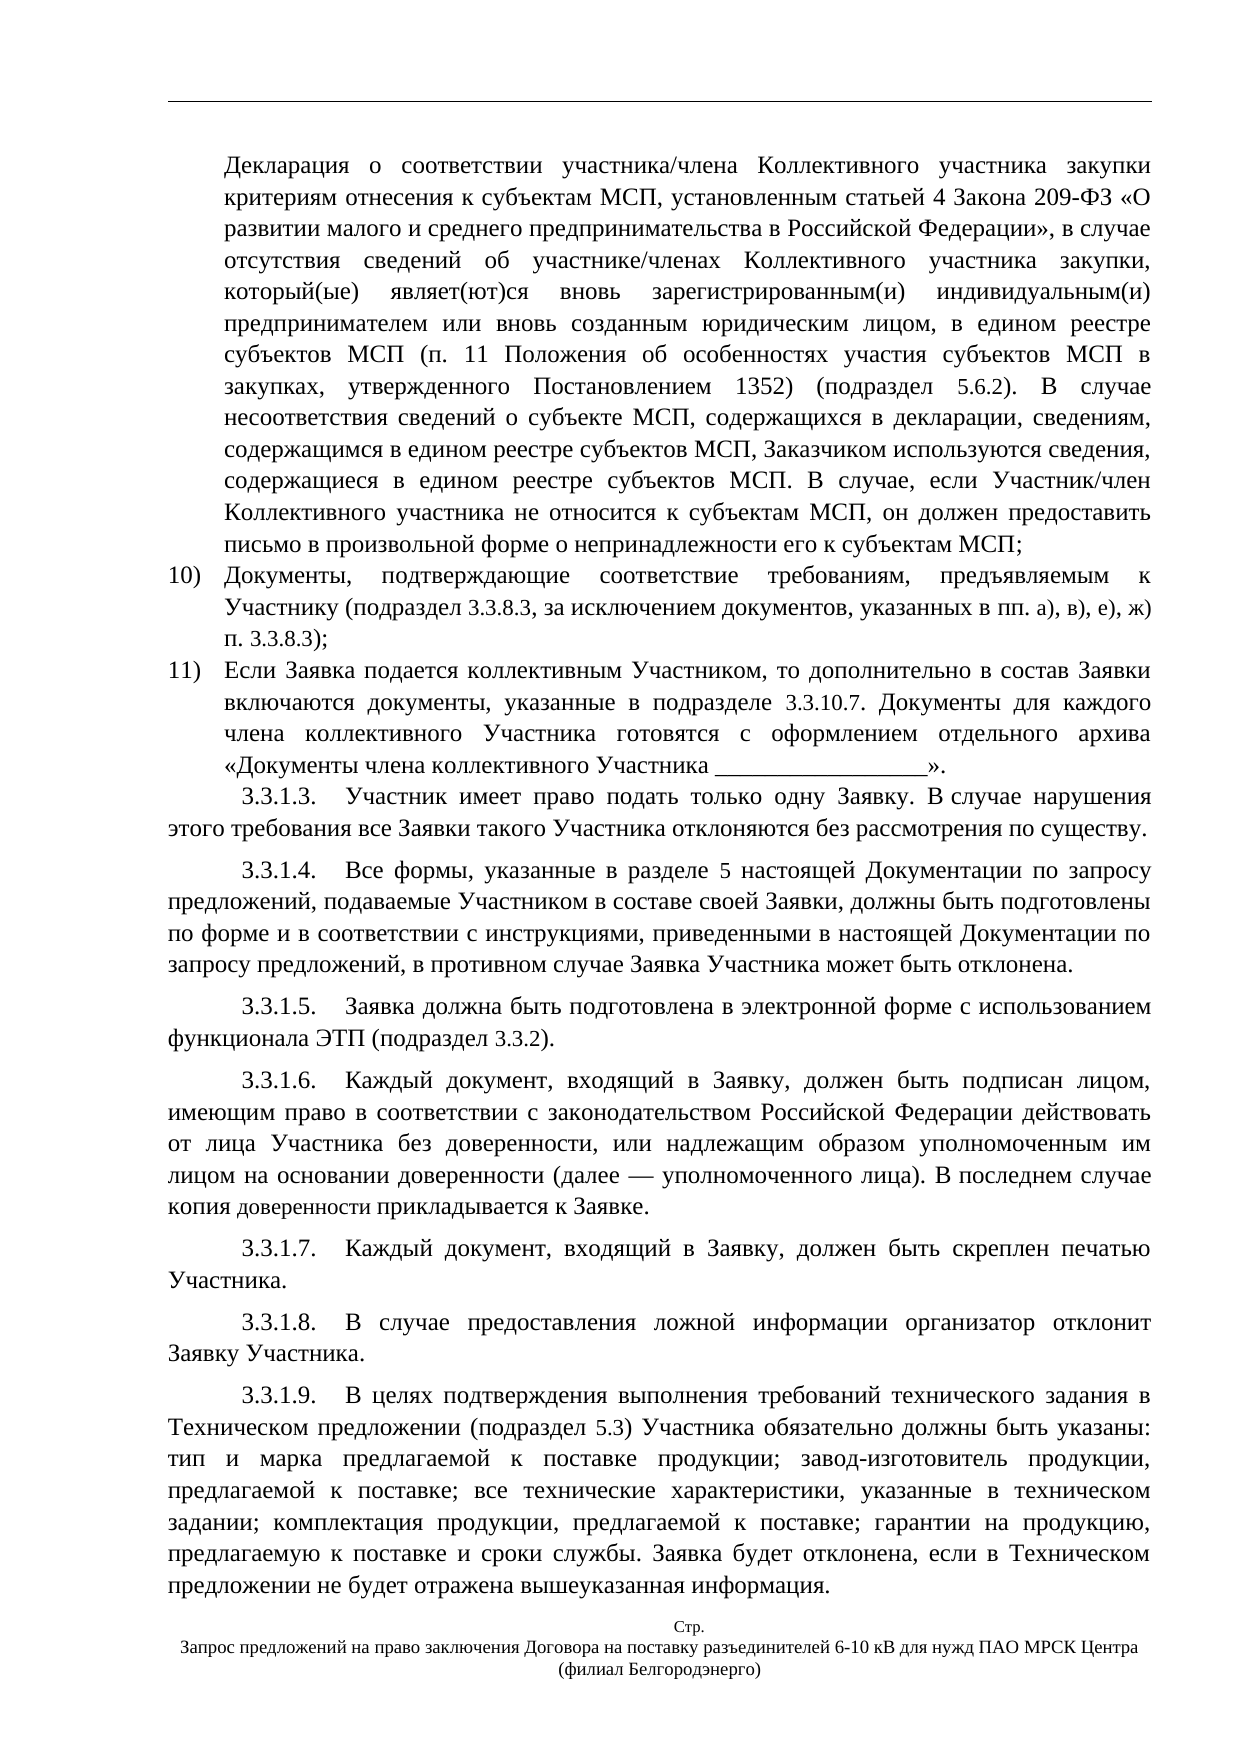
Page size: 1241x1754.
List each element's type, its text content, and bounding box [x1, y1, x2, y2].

list Документы, подтверждающие соответствие требованиям, предъявляемым к Участнику (подраздел 3.3.8.3, за исключением документов, указанных в пп. а), в), е), ж) п. 3.3.8.3); [168, 560, 1152, 652]
list Если Заявка подается коллективным Участником, то дополнительно в состав Заявки включаются документы, указанные в подразделе 3.3.10.7. Документы для каждого члена коллективного Участника готовятся с оформлением отдельного архива «Документы члена коллективного Участника _________________». [168, 655, 1152, 778]
list Участник имеет право подать только одну Заявку. В случае нарушения этого требования все Заявки такого Участника отклоняются без рассмотрения по существу. [168, 781, 1152, 842]
list Все формы, указанные в разделе 5 настоящей Документации по запросу предложений, подаваемые Участником в составе своей Заявки, должны быть подготовлены по форме и в соответствии с инструкциями, приведенными в настоящей Документации по запросу предложений, в противном случае Заявка Участника может быть отклонена. [168, 855, 1152, 978]
list В целях подтверждения выполнения требований технического задания в Техническом предложении (подраздел 5.3) Участника обязательно должны быть указаны: тип и марка предлагаемой к поставке продукции; завод-изготовитель продукции, предлагаемой к поставке; все технические характеристики, указанные в техническом задании; комплектация продукции, предлагаемой к поставке; гарантии на продукцию, предлагаемую к поставке и сроки службы. Заявка будет отклонена, если в Техническом предложении не будет отражена вышеуказанная информация. [168, 1380, 1152, 1598]
list Каждый документ, входящий в Заявку, должен быть скреплен печатью Участника. [168, 1233, 1152, 1293]
list Заявка должна быть подготовлена в электронной форме с использованием функционала ЭТП (подраздел 3.3.2). [168, 991, 1152, 1052]
list В случае предоставления ложной информации организатор отклонит Заявку Участника. [168, 1307, 1152, 1367]
list Каждый документ, входящий в Заявку, должен быть подписан лицом, имеющим право в соответствии с законодательством Российской Федерации действовать от лица Участника без доверенности, или надлежащим образом уполномоченным им лицом на основании доверенности (далее — уполномоченного лица). В последнем случае копия доверенности прикладывается к Заявке. [168, 1065, 1152, 1220]
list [168, 150, 1152, 557]
